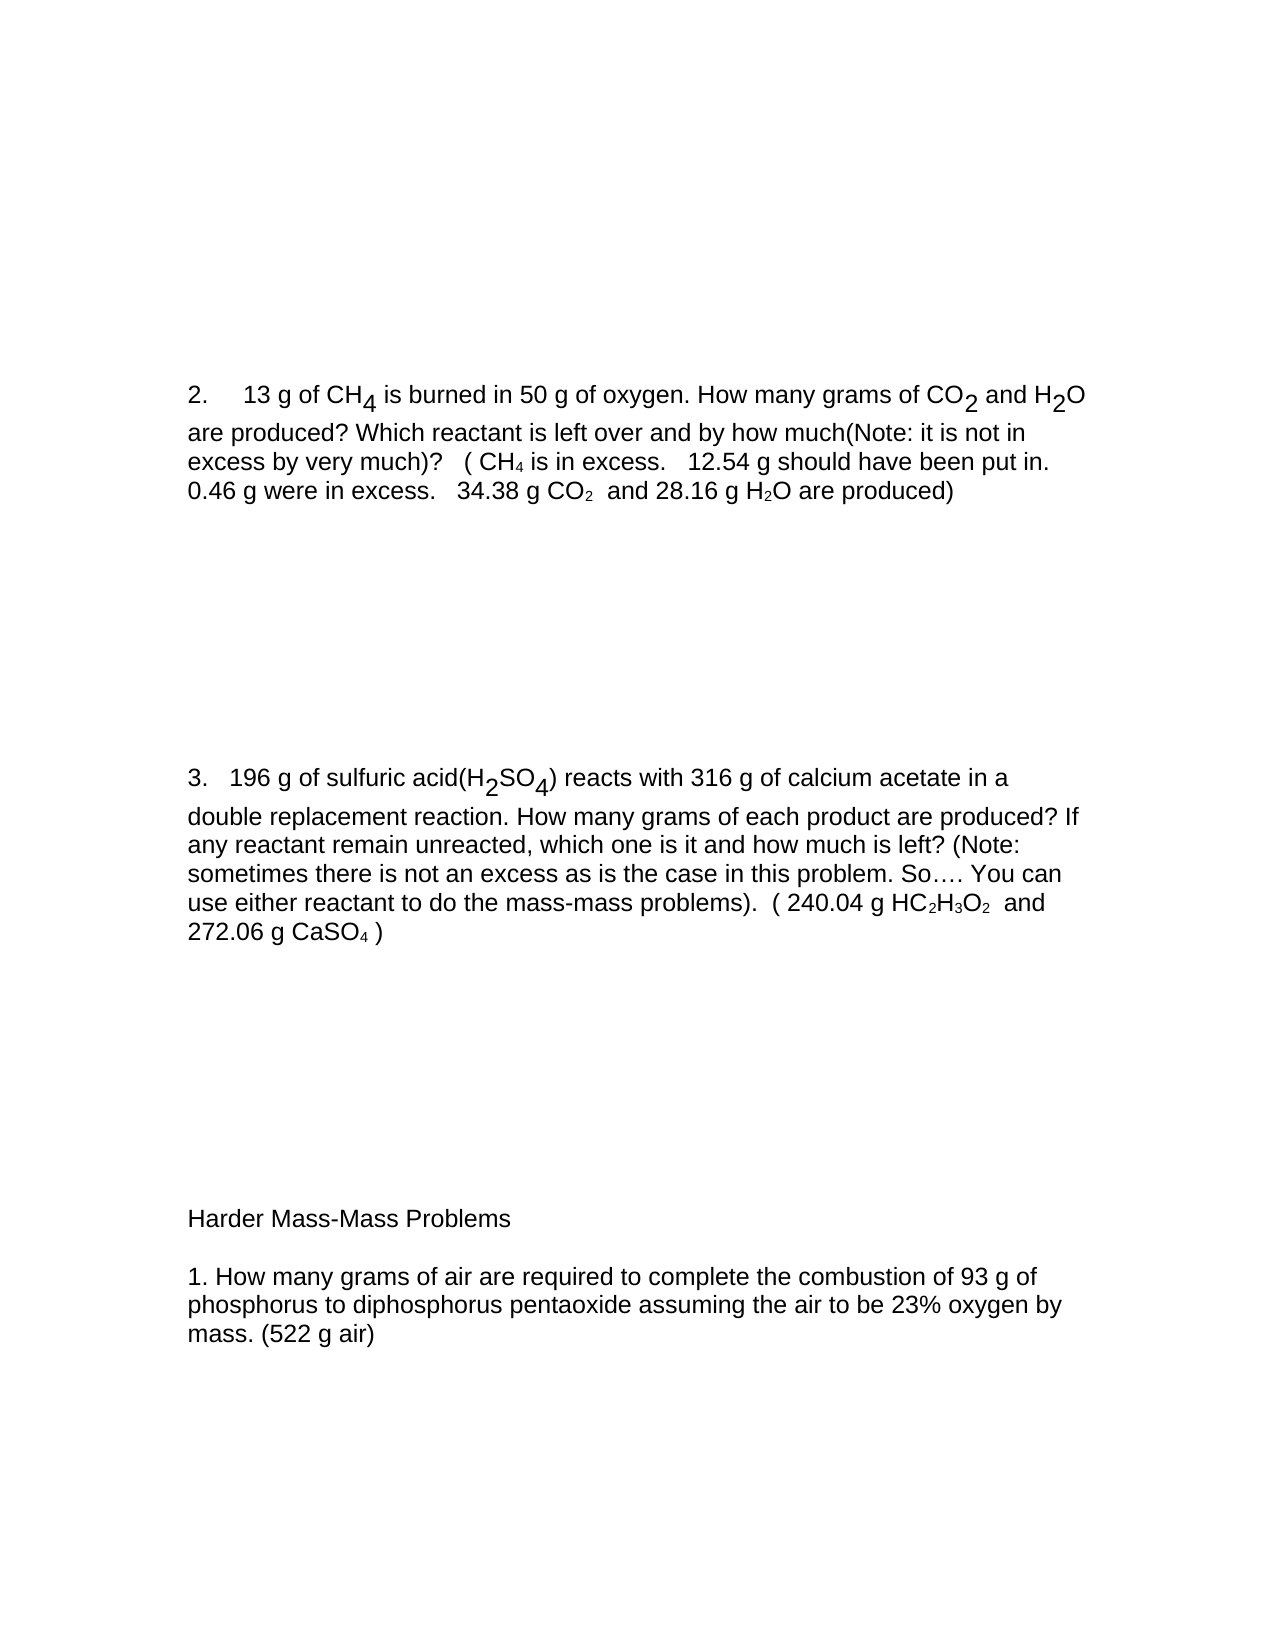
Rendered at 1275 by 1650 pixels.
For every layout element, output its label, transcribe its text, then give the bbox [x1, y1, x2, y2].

text Harder Mass-Mass Problems [187, 1204, 1087, 1233]
text 1. How many grams of air are required to complete the combustion of 93 g of phosphorus to diphosphorus pentaoxide assuming the air to be 23% oxygen by mass. (522 g air) [187, 1261, 1087, 1348]
text 2. 13 g of CH4 is burned in 50 g of oxygen. How many grams of CO2 and H2O are produced? Which reactant is left over and by how much(Note: it is not in excess by very much)? ( CH4 is in excess. 12.54 g should have been put in. 0.46 g were in excess. 34.38 g CO2 and 28.16 g H2O are produced) [187, 380, 1087, 504]
text 3. 196 g of sulfuric acid(H2SO4) reacts with 316 g of calcium acetate in a double replacement reaction. How many grams of each product are produced? If any reactant remain unreacted, which one is it and how much is left? (Note: sometimes there is not an excess as is the case in this problem. So…. You can use either reactant to do the mass-mass problems). ( 240.04 g HC2H3O2 and 272.06 g CaSO4 ) [187, 763, 1087, 945]
